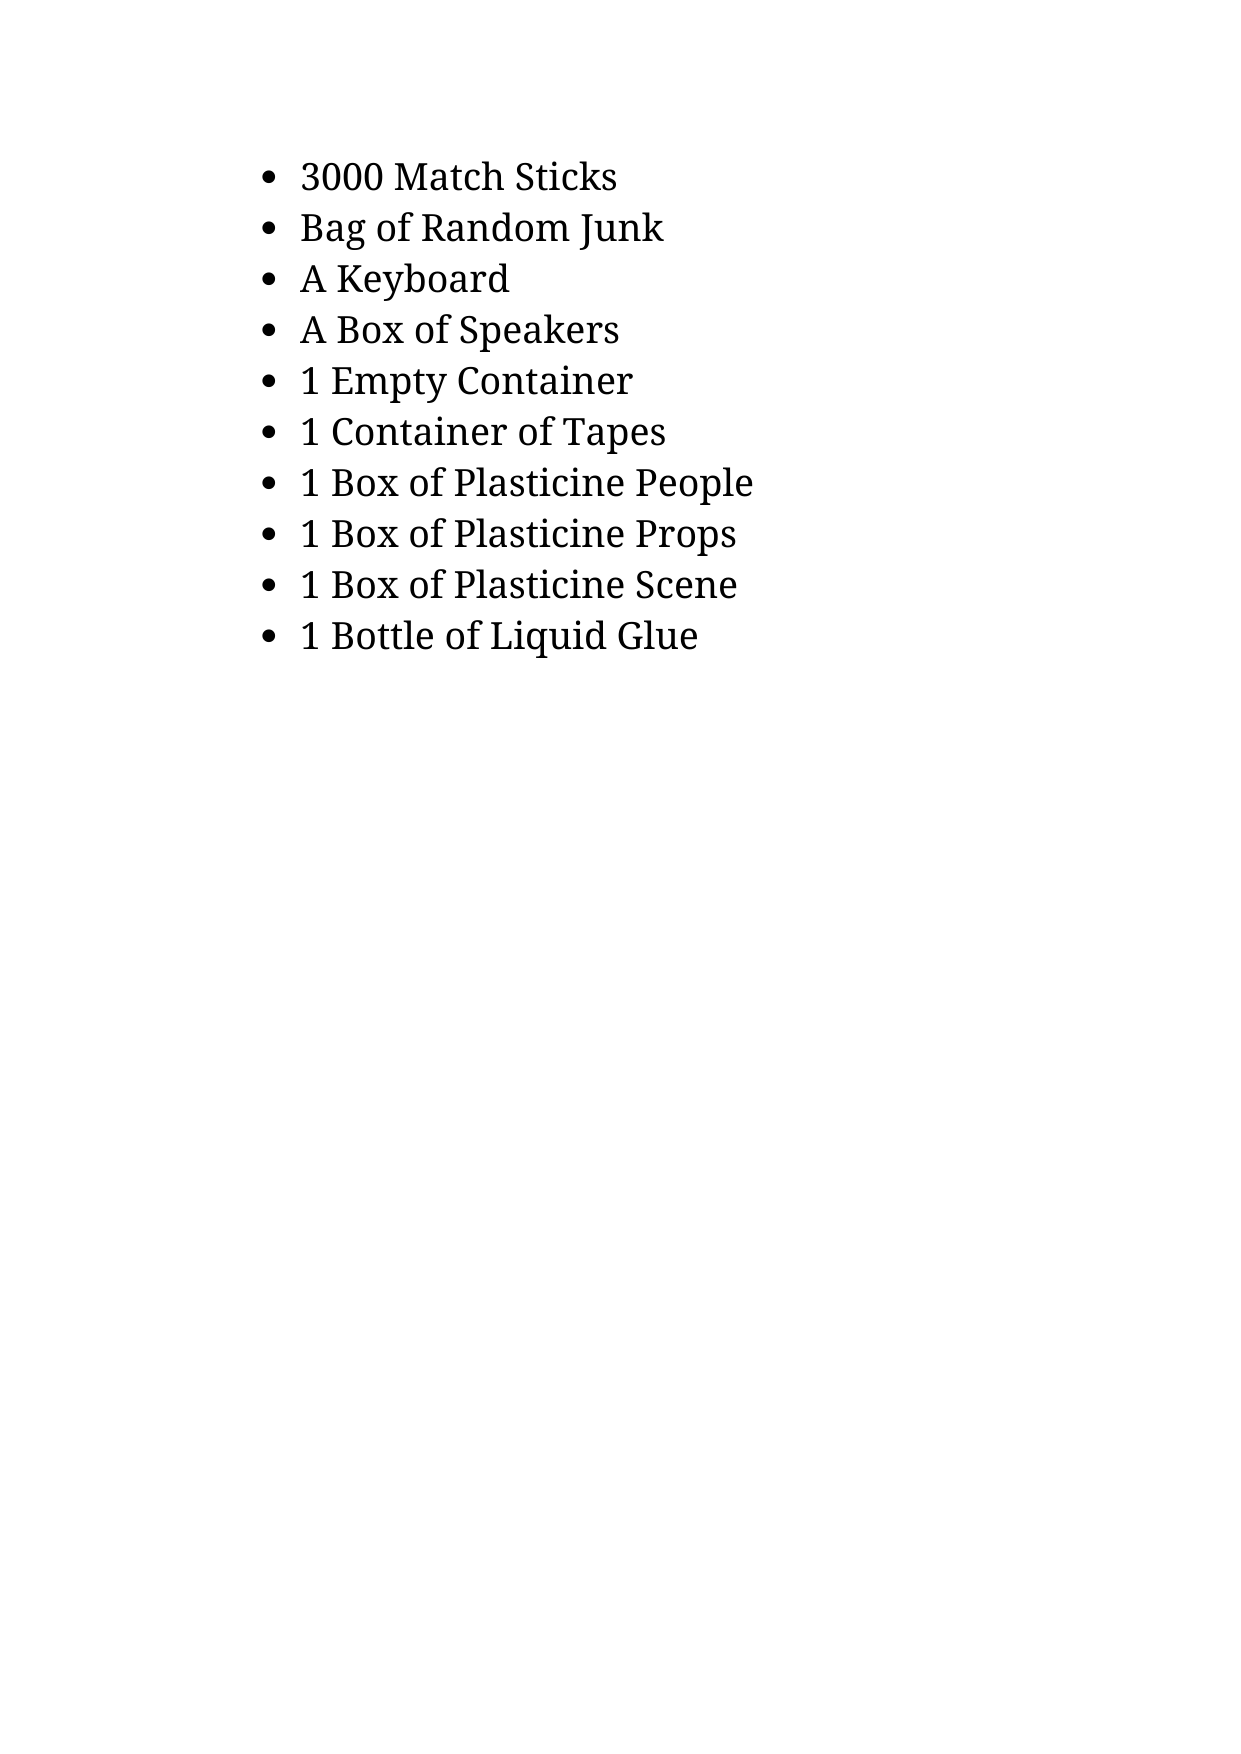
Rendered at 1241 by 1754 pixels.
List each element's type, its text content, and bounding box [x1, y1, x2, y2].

list 1 Bottle of Liquid Glue [262, 609, 1090, 660]
list 1 Box of Plasticine Props [262, 507, 1090, 558]
list A Box of Speakers [262, 303, 1090, 354]
list Bag of Random Junk [262, 201, 1090, 252]
list 1 Box of Plasticine People [262, 456, 1090, 507]
list 3000 Match Sticks [262, 150, 1090, 201]
list A Keyboard [262, 252, 1090, 303]
list 1 Container of Tapes [262, 405, 1090, 456]
list 1 Empty Container [262, 354, 1090, 405]
list 1 Box of Plasticine Scene [262, 558, 1090, 609]
